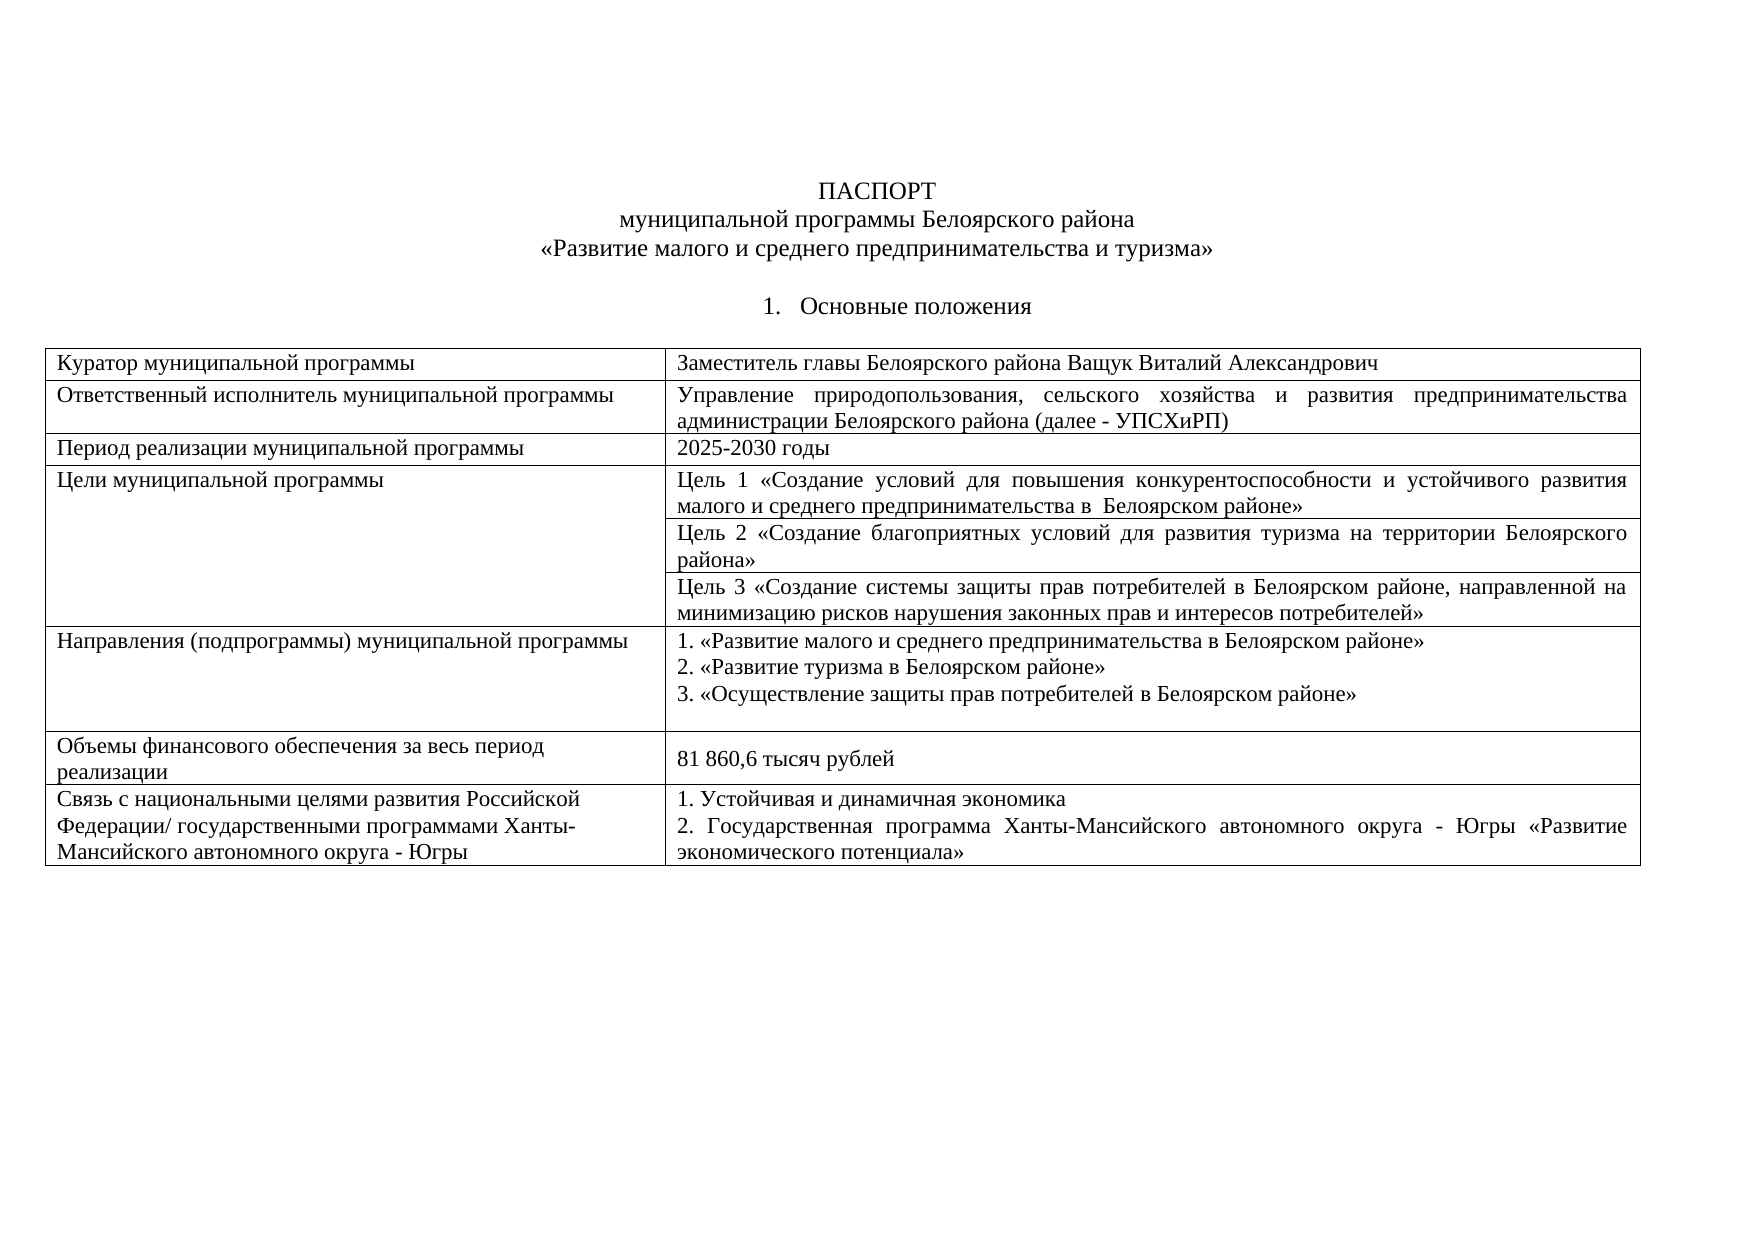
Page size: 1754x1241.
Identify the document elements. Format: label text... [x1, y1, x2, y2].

text ПАСПОРТ [75, 176, 1679, 204]
table_cell Связь с национальными целями развития Российской Федерации/ государственными программами Ханты-Мансийского автономного округа - Югры [46, 785, 665, 864]
table_cell 1. Устойчивая и динамичная экономика 2. Государственная программа Ханты-Мансийского автономного округа - Югры «Развитие экономического потенциала» [666, 785, 1640, 864]
table_cell Период реализации муниципальной программы [46, 434, 665, 464]
table_cell Цель 1 «Создание условий для повышения конкурентоспособности и устойчивого развития малого и среднего предпринимательства в Белоярском районе» [666, 466, 1640, 518]
text муниципальной программы Белоярского района [75, 204, 1679, 233]
text «Развитие малого и среднего предпринимательства и туризма» [75, 233, 1679, 262]
table_cell 2025-2030 годы [666, 434, 1640, 464]
table_cell Цели муниципальной программы [46, 466, 665, 626]
table_cell Управление природопользования, сельского хозяйства и развития предпринимательства администрации Белоярского района (далее - УПСХиРП) [666, 381, 1640, 433]
table_cell 1. «Развитие малого и среднего предпринимательства в Белоярском районе» 2. «Развитие туризма в Белоярском районе» 3. «Осуществление защиты прав потребителей в Белоярском районе» [666, 627, 1640, 731]
table_header Куратор муниципальной программы [46, 349, 665, 379]
table_cell Цель 2 «Создание благоприятных условий для развития туризма на территории Белоярского района» [666, 519, 1640, 572]
table_cell Цель 3 «Создание системы защиты прав потребителей в Белоярском районе, направленной на минимизацию рисков нарушения законных прав и интересов потребителей» [666, 573, 1640, 626]
table_cell 81 860,6 тысяч рублей [666, 732, 1640, 784]
table_cell Объемы финансового обеспечения за весь период реализации [46, 732, 665, 784]
table_cell Направления (подпрограммы) муниципальной программы [46, 627, 665, 731]
table_header Заместитель главы Белоярского района Ващук Виталий Александрович [666, 349, 1640, 379]
table_cell Ответственный исполнитель муниципальной программы [46, 381, 665, 433]
list Основные положения [112, 291, 1681, 319]
